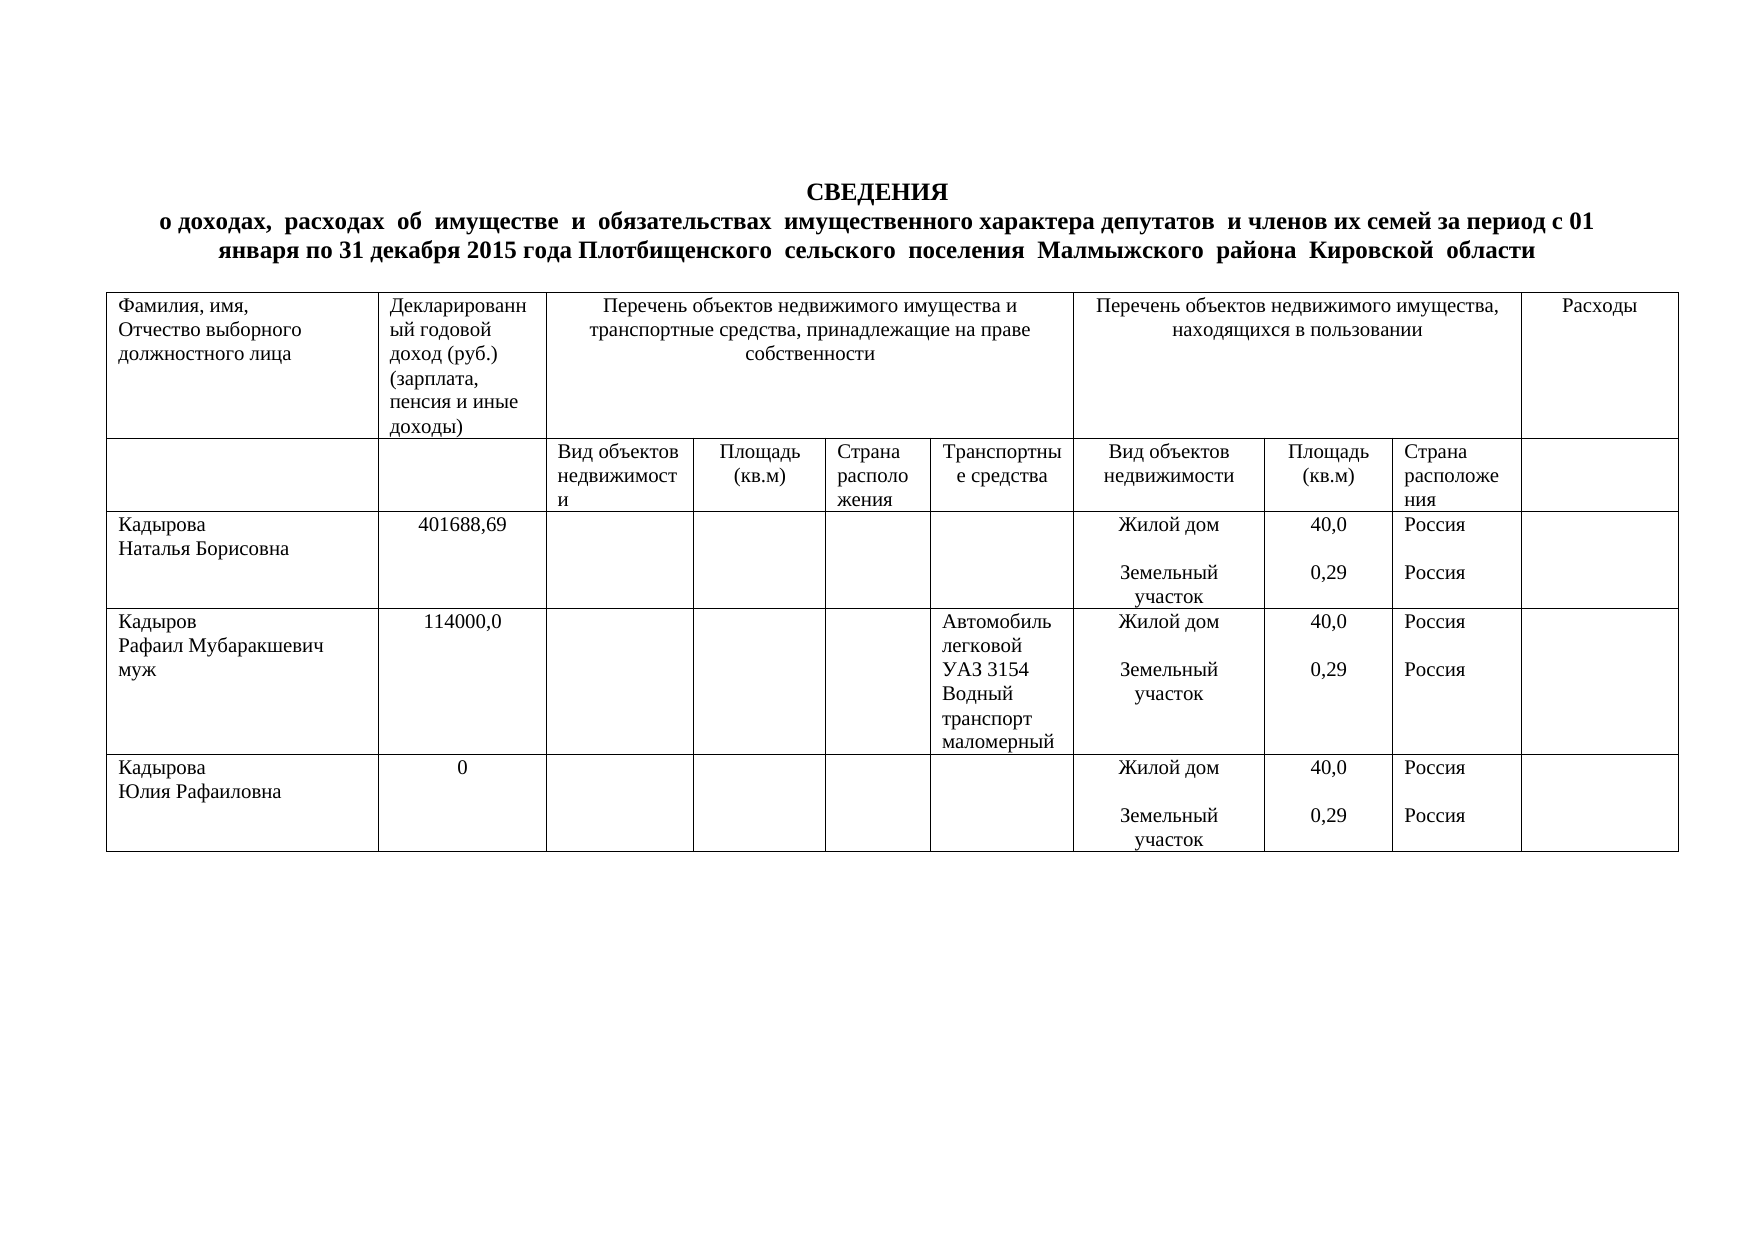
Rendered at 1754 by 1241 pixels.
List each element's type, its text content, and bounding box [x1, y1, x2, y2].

table_cell Площадь (кв.м) [1265, 439, 1392, 511]
table_cell Жилой дом Земельный участок [1074, 512, 1264, 608]
table_cell Жилой дом Земельный участок [1074, 755, 1264, 851]
table_cell [826, 512, 930, 608]
table_cell Транспортные средства [931, 439, 1073, 511]
table_header Перечень объектов недвижимого имущества и транспортные средства, принадлежащие на праве собственности [547, 293, 1073, 438]
table_cell Россия Россия [1393, 609, 1521, 753]
table_cell [694, 512, 825, 608]
table_header Расходы [1522, 293, 1678, 438]
text СВЕДЕНИЯ [118, 177, 1636, 206]
table_cell [547, 755, 693, 851]
table_cell Жилой дом Земельный участок [1074, 609, 1264, 753]
table_cell Страна расположения [826, 439, 930, 511]
table_cell Россия Россия [1393, 512, 1521, 608]
table_header Перечень объектов недвижимого имущества, находящихся в пользовании [1074, 293, 1521, 438]
table_cell 40,0 0,29 [1265, 609, 1392, 753]
table_cell [826, 609, 930, 753]
table_cell Кадырова Наталья Борисовна [107, 512, 378, 608]
table_cell Страна расположения [1393, 439, 1521, 511]
table_cell [826, 755, 930, 851]
table_cell 0 [379, 755, 546, 851]
table_cell 40,0 0,29 [1265, 512, 1392, 608]
table_cell Кадыров Рафаил Мубаракшевич муж [107, 609, 378, 753]
table_cell Кадырова Юлия Рафаиловна [107, 755, 378, 851]
table_cell [107, 439, 378, 511]
table_cell [1522, 439, 1678, 511]
table_cell Вид объектов недвижимости [1074, 439, 1264, 511]
table_cell [931, 512, 1073, 608]
table_cell Площадь (кв.м) [694, 439, 825, 511]
table_cell [379, 439, 546, 511]
text о доходах, расходах об имуществе и обязательствах имущественного характера депутатов и членов их семей за период с 01 января по 31 декабря 2015 года Плотбищенского сельского поселения Малмыжского района Кировской области [118, 206, 1636, 263]
table_cell [547, 609, 693, 753]
table_cell [1522, 755, 1678, 851]
table_cell Россия Россия [1393, 755, 1521, 851]
table_cell 401688,69 [379, 512, 546, 608]
table_cell [694, 755, 825, 851]
table_cell [547, 512, 693, 608]
table_cell 40,0 0,29 [1265, 755, 1392, 851]
table_cell [1522, 512, 1678, 608]
table_cell 114000,0 [379, 609, 546, 753]
table_cell [694, 609, 825, 753]
table_cell [931, 755, 1073, 851]
table_cell Автомобиль легковой УАЗ 3154 Водный транспорт маломерный [931, 609, 1073, 753]
table_cell [1522, 609, 1678, 753]
table_cell Вид объектов недвижимости [547, 439, 693, 511]
table_header Фамилия, имя, Отчество выборного должностного лица [107, 293, 378, 438]
table_header Декларированный годовой доход (руб.) (зарплата, пенсия и иные доходы) [379, 293, 546, 438]
